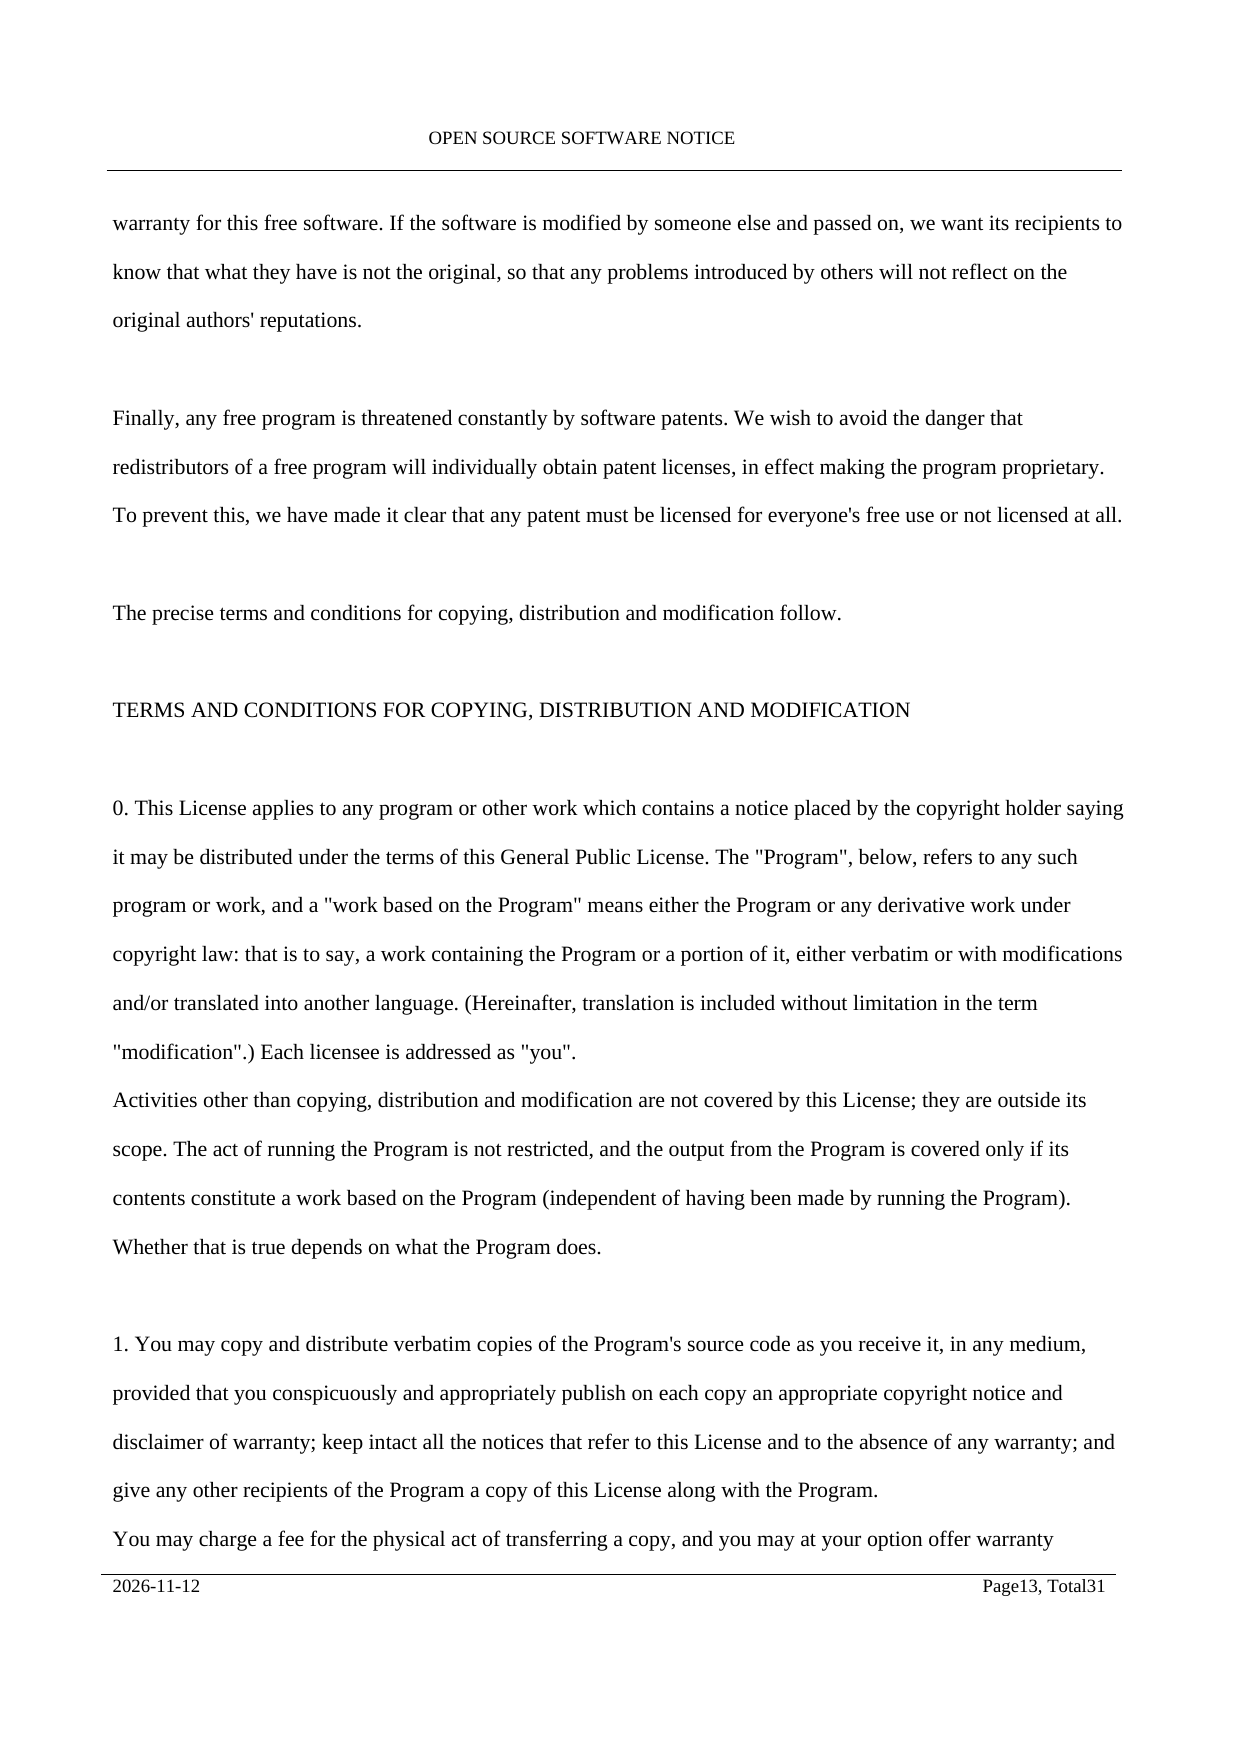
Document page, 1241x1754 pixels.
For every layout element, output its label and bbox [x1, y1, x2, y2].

text [112, 206, 1128, 1555]
